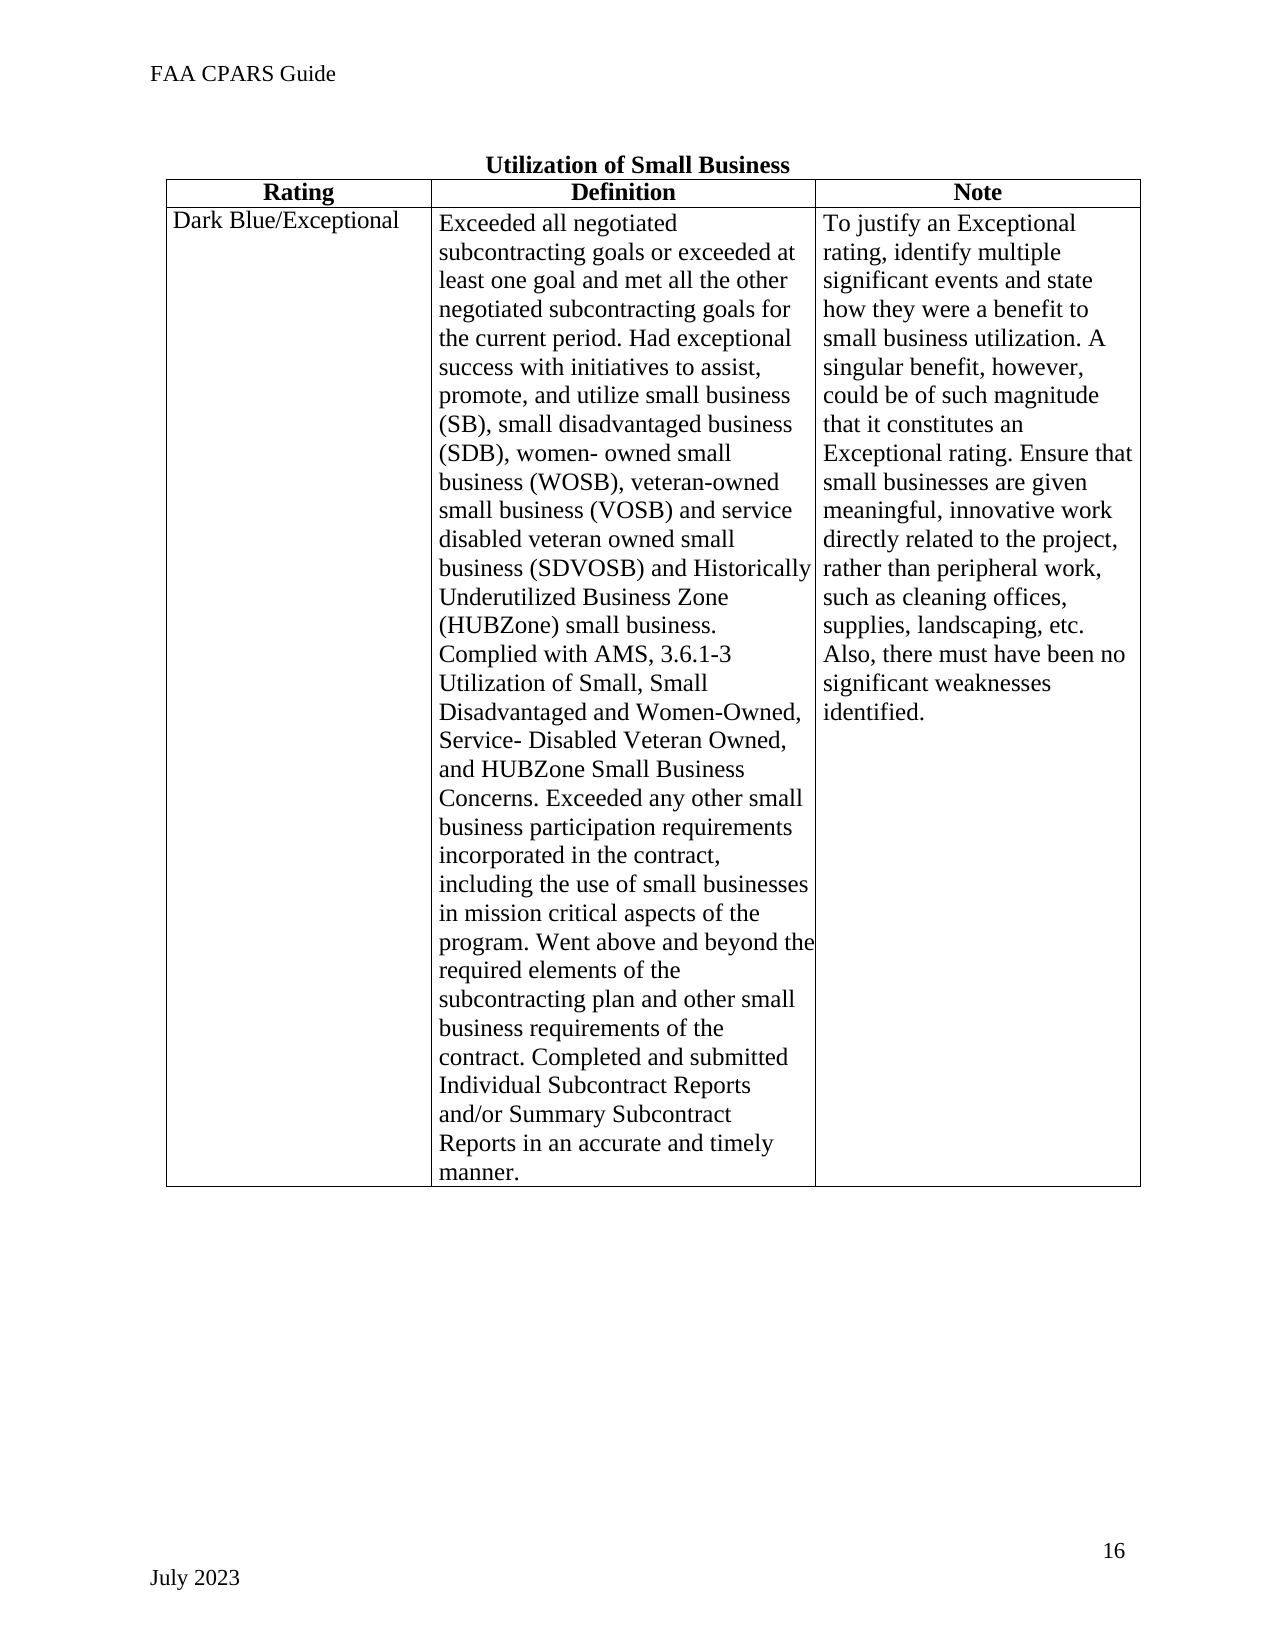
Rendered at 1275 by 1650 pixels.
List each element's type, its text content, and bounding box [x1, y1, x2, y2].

table_cell To justify an Exceptional rating, identify multiple significant events and state how they were a benefit to small business utilization. A singular benefit, however, could be of such magnitude that it constitutes an Exceptional rating. Ensure that small businesses are given meaningful, innovative work directly related to the project, rather than peripheral work, such as cleaning offices, supplies, landscaping, etc. Also, there must have been no significant weaknesses identified. [816, 208, 1140, 1186]
table_cell Exceeded all negotiated subcontracting goals or exceeded at least one goal and met all the other negotiated subcontracting goals for the current period. Had exceptional success with initiatives to assist, promote, and utilize small business (SB), small disadvantaged business (SDB), women- owned small business (WOSB), veteran-owned small business (VOSB) and service disabled veteran owned small business (SDVOSB) and Historically Underutilized Business Zone (HUBZone) small business. Complied with AMS, 3.6.1-3 Utilization of Small, Small Disadvantaged and Women-Owned, Service- Disabled Veteran Owned, and HUBZone Small Business Concerns. Exceeded any other small business participation requirements incorporated in the contract, including the use of small businesses in mission critical aspects of the program. Went above and beyond the required elements of the subcontracting plan and other small business requirements of the contract. Completed and submitted Individual Subcontract Reports and/or Summary Subcontract Reports in an accurate and timely manner. [432, 208, 815, 1186]
table_header Note [816, 180, 1140, 207]
table_header Definition [432, 180, 815, 207]
table_header Rating [167, 180, 431, 207]
text Utilization of Small Business [150, 150, 1125, 179]
table_cell Dark Blue/Exceptional [167, 208, 431, 1186]
